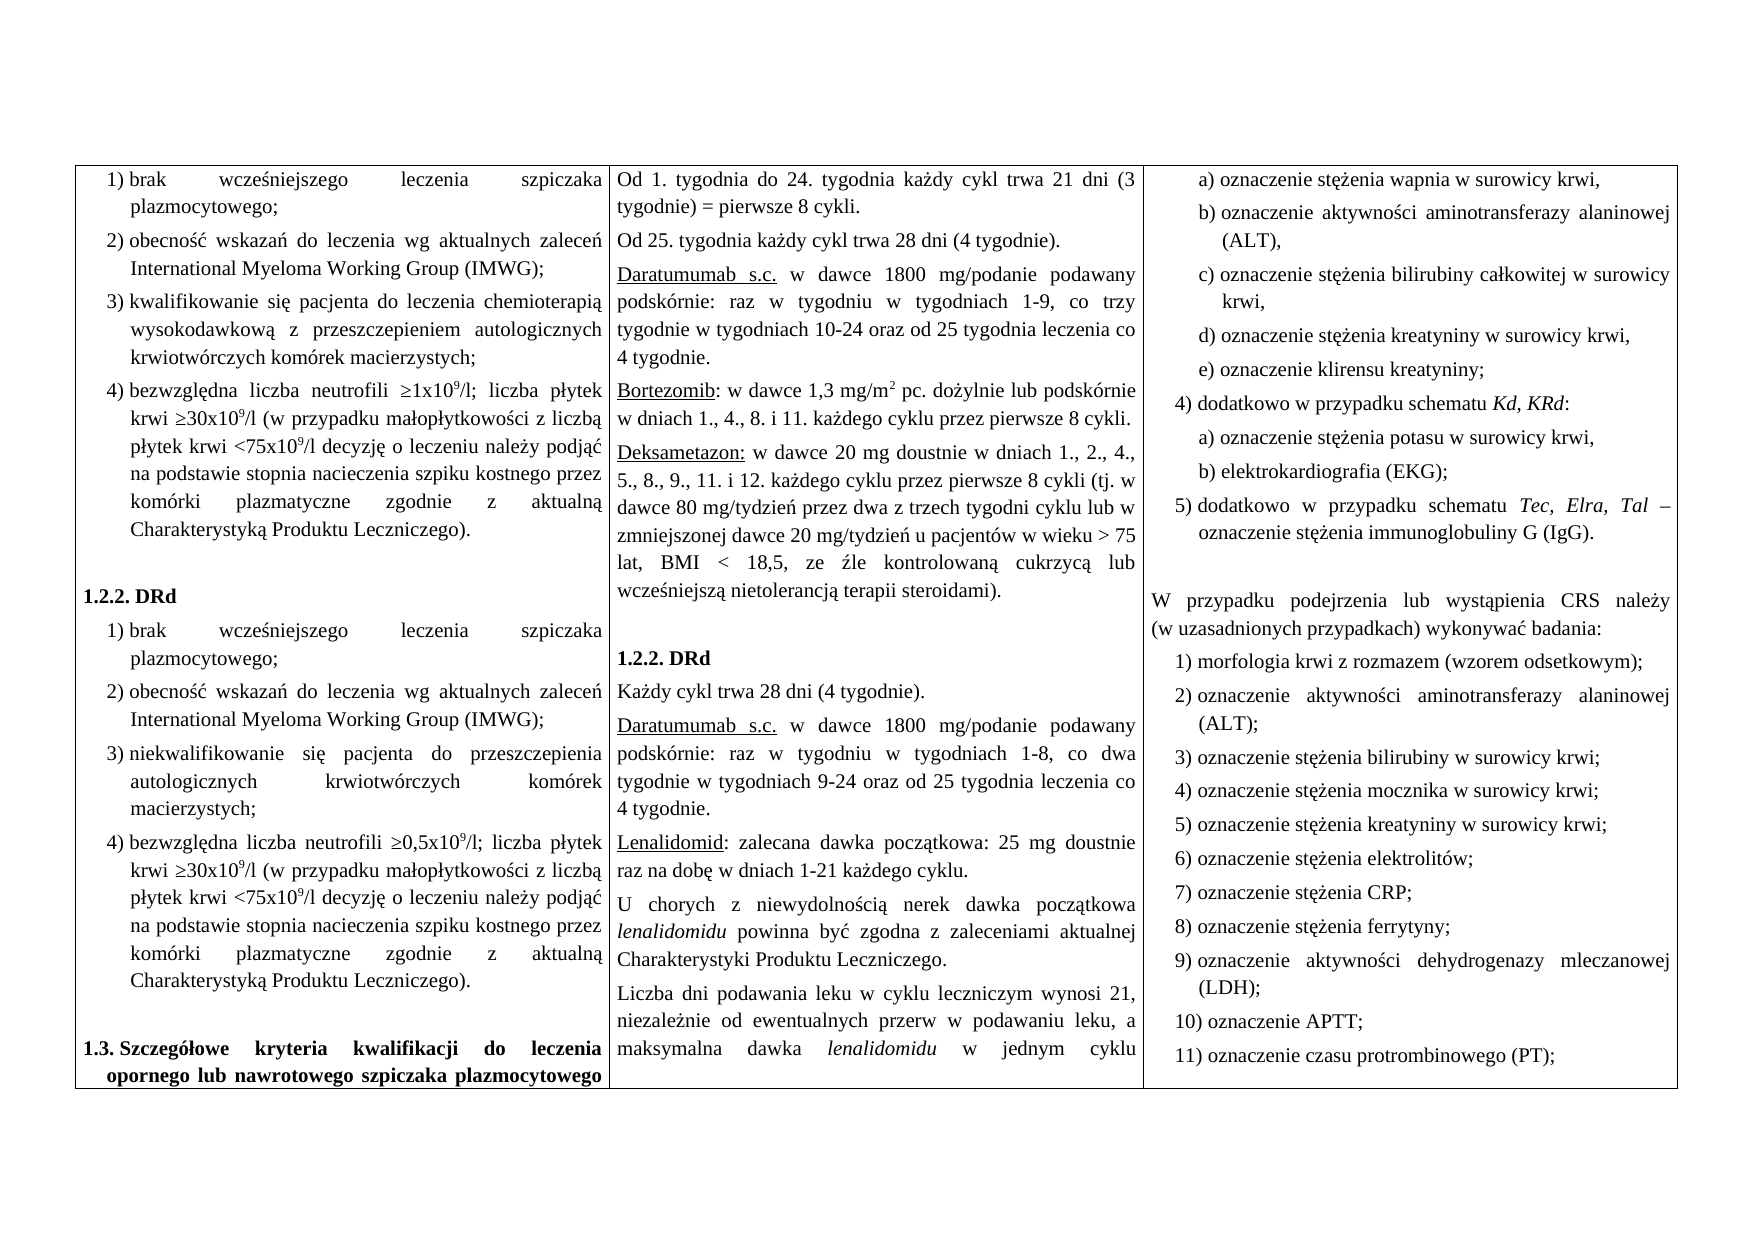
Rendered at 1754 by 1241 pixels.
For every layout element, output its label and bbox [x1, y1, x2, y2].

table_cell [76, 166, 609, 1087]
table_cell [610, 166, 1143, 1087]
table_cell [1144, 166, 1677, 1087]
